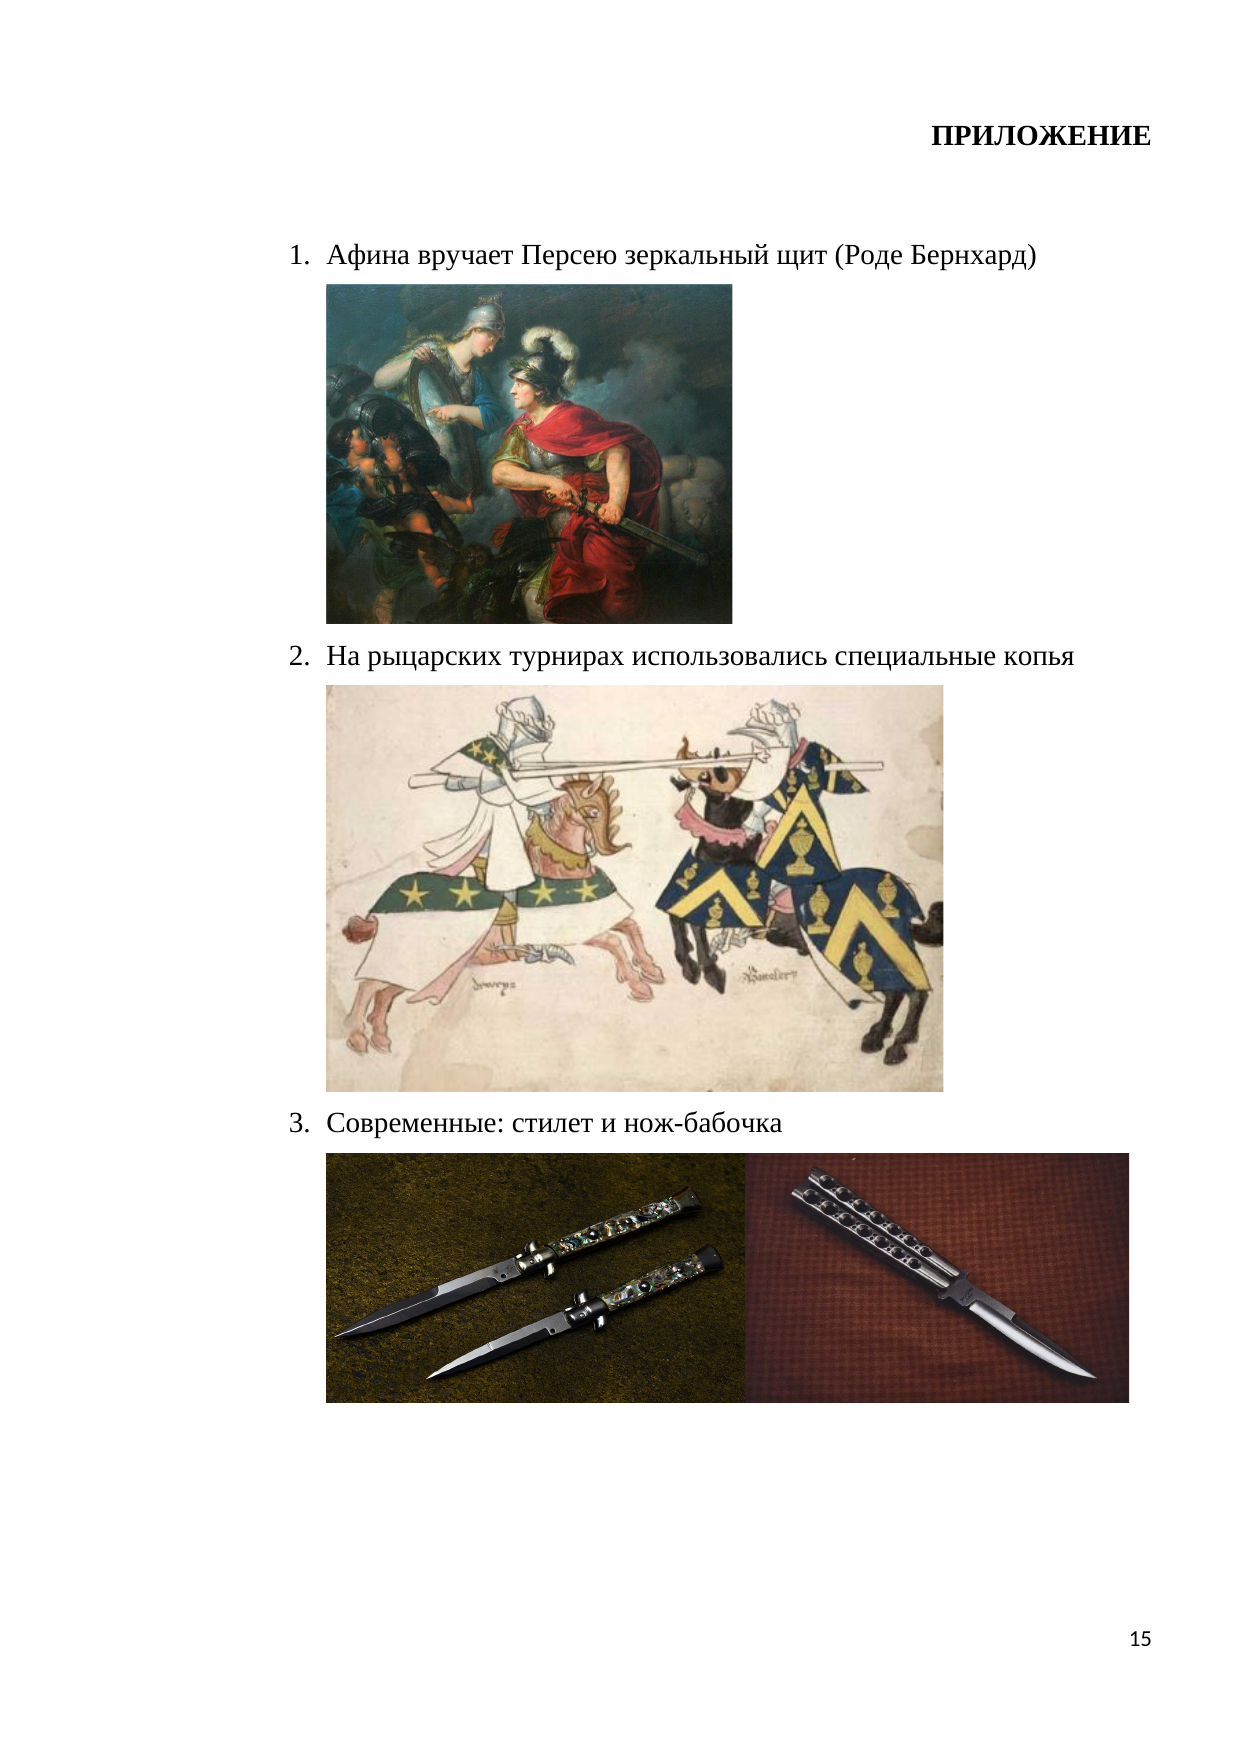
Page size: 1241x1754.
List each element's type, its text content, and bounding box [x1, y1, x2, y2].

picture [326, 284, 733, 624]
text ПРИЛОЖЕНИЕ [177, 118, 1152, 152]
picture [326, 685, 944, 1092]
picture [326, 1153, 1130, 1403]
